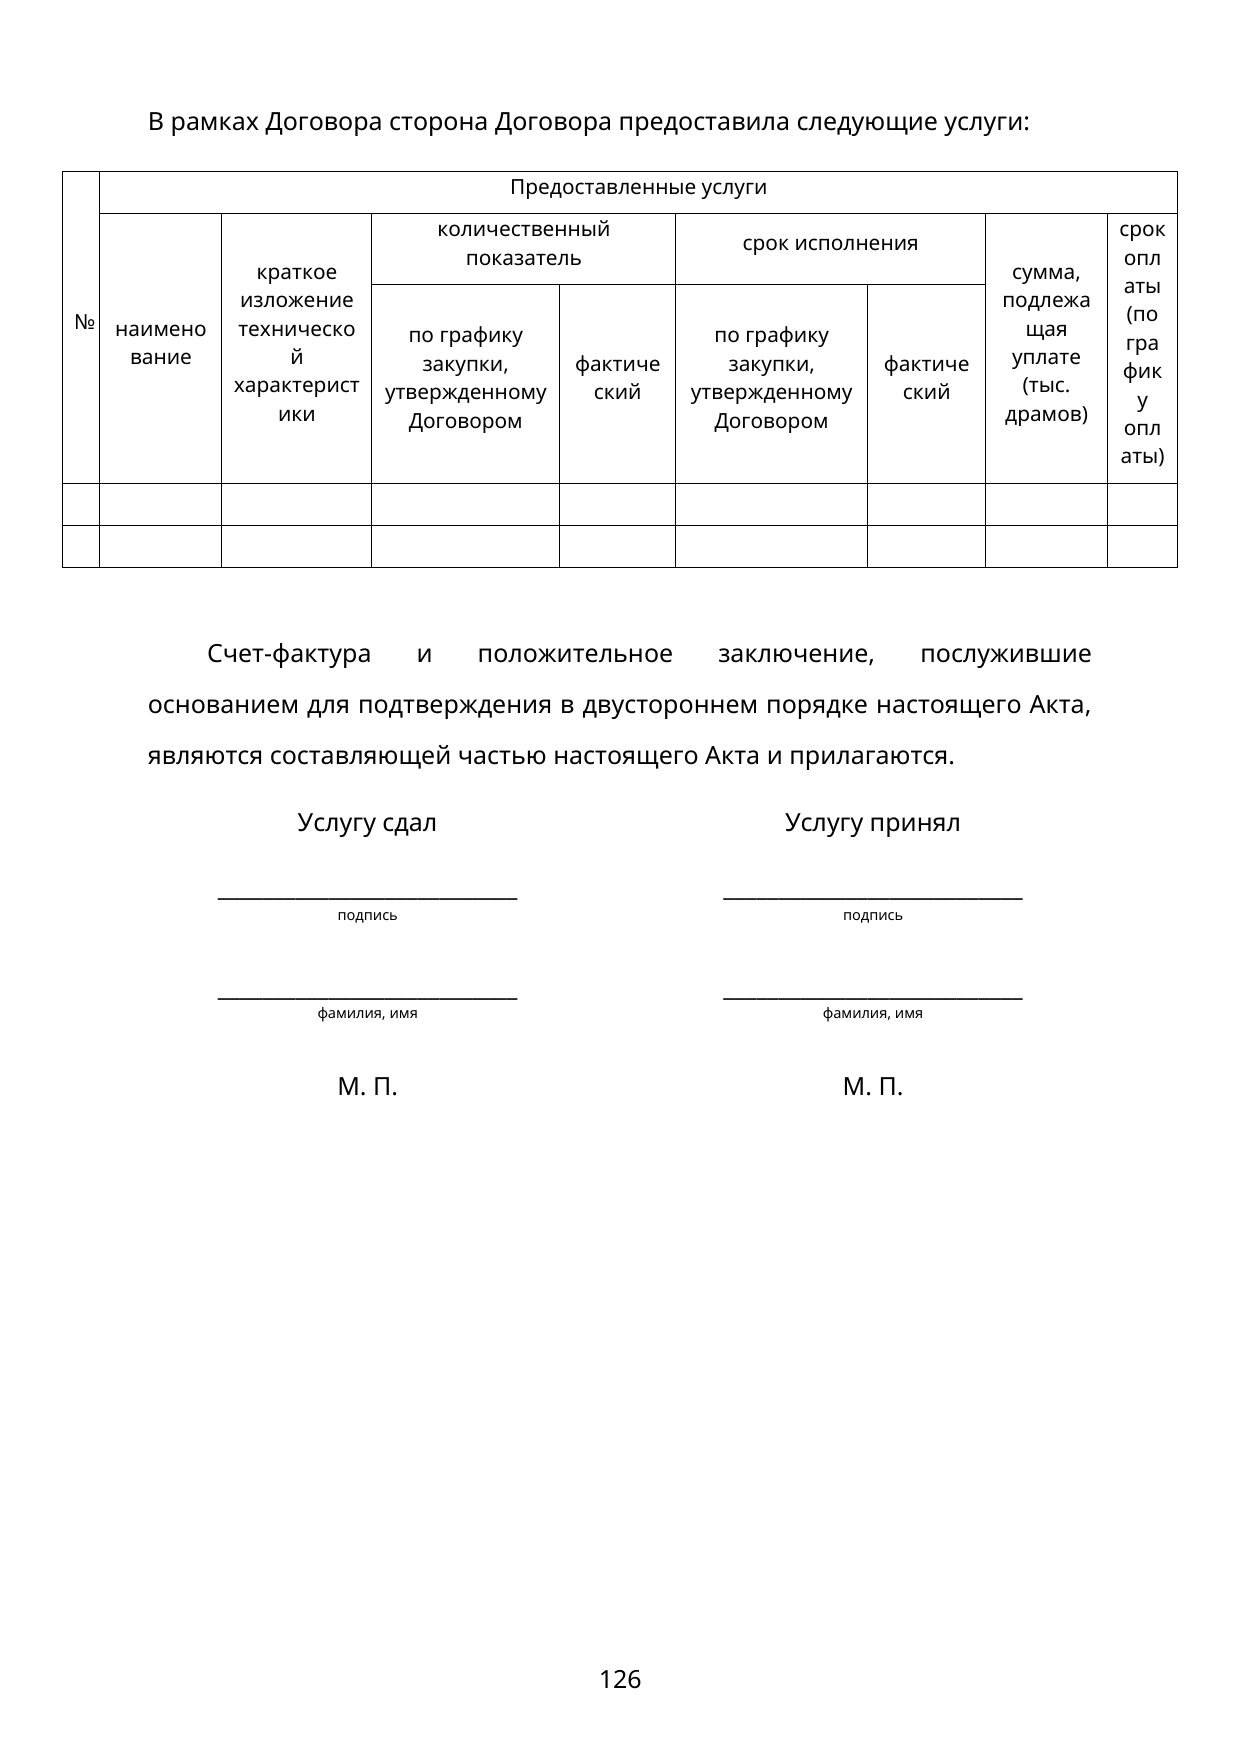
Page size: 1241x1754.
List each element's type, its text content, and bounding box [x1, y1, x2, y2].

table_cell [1108, 526, 1177, 567]
table_cell [372, 484, 559, 524]
table_cell [676, 484, 867, 524]
table_header Предоставленные услуги [100, 172, 1177, 213]
table_cell [986, 526, 1107, 567]
table_cell по графику закупки, утвержденному Договором [676, 285, 867, 483]
text Счет-фактура и положительное заключение, послужившие основанием для подтверждения в двустороннем порядке настоящего Акта, являются составляющей частью настоящего Акта и прилагаются. [148, 635, 1092, 771]
table_cell [372, 526, 559, 567]
table_cell сумма, подлежащая уплате (тыс. драмов) [986, 214, 1107, 483]
table_cell срок оплаты (по графику оплаты) [1108, 214, 1177, 483]
table_cell ___________________________ фамилия, имя [620, 969, 1126, 1068]
table_cell по графику закупки, утвержденному Договором [372, 285, 559, 483]
table_cell [676, 526, 867, 567]
table_cell наименование [100, 214, 221, 483]
table_cell [100, 484, 221, 524]
table_header Услугу сдал [115, 805, 620, 870]
table_cell ___________________________ подпись [115, 870, 620, 969]
table_cell [222, 484, 371, 524]
table_cell М. П. [620, 1068, 1126, 1133]
table_cell [986, 484, 1107, 524]
table_cell [560, 526, 675, 567]
table_cell [560, 484, 675, 524]
table_cell [222, 526, 371, 567]
table_header № [63, 172, 99, 483]
table_cell М. П. [115, 1068, 620, 1133]
table_cell фактический [560, 285, 675, 483]
table_cell краткое изложение технической характеристики [222, 214, 371, 483]
table_header Услугу принял [620, 805, 1126, 870]
table_cell [868, 484, 985, 524]
table_cell [63, 484, 99, 524]
text В рамках Договора сторона Договора предоставила следующие услуги: [148, 103, 1092, 137]
table_cell фактический [868, 285, 985, 483]
table_cell ___________________________ фамилия, имя [115, 969, 620, 1068]
table_cell [63, 526, 99, 567]
table_cell [100, 526, 221, 567]
table_cell ___________________________ подпись [620, 870, 1126, 969]
table_cell срок исполнения [676, 214, 985, 283]
table_cell количественный показатель [372, 214, 675, 283]
table_cell [1108, 484, 1177, 524]
table_cell [868, 526, 985, 567]
